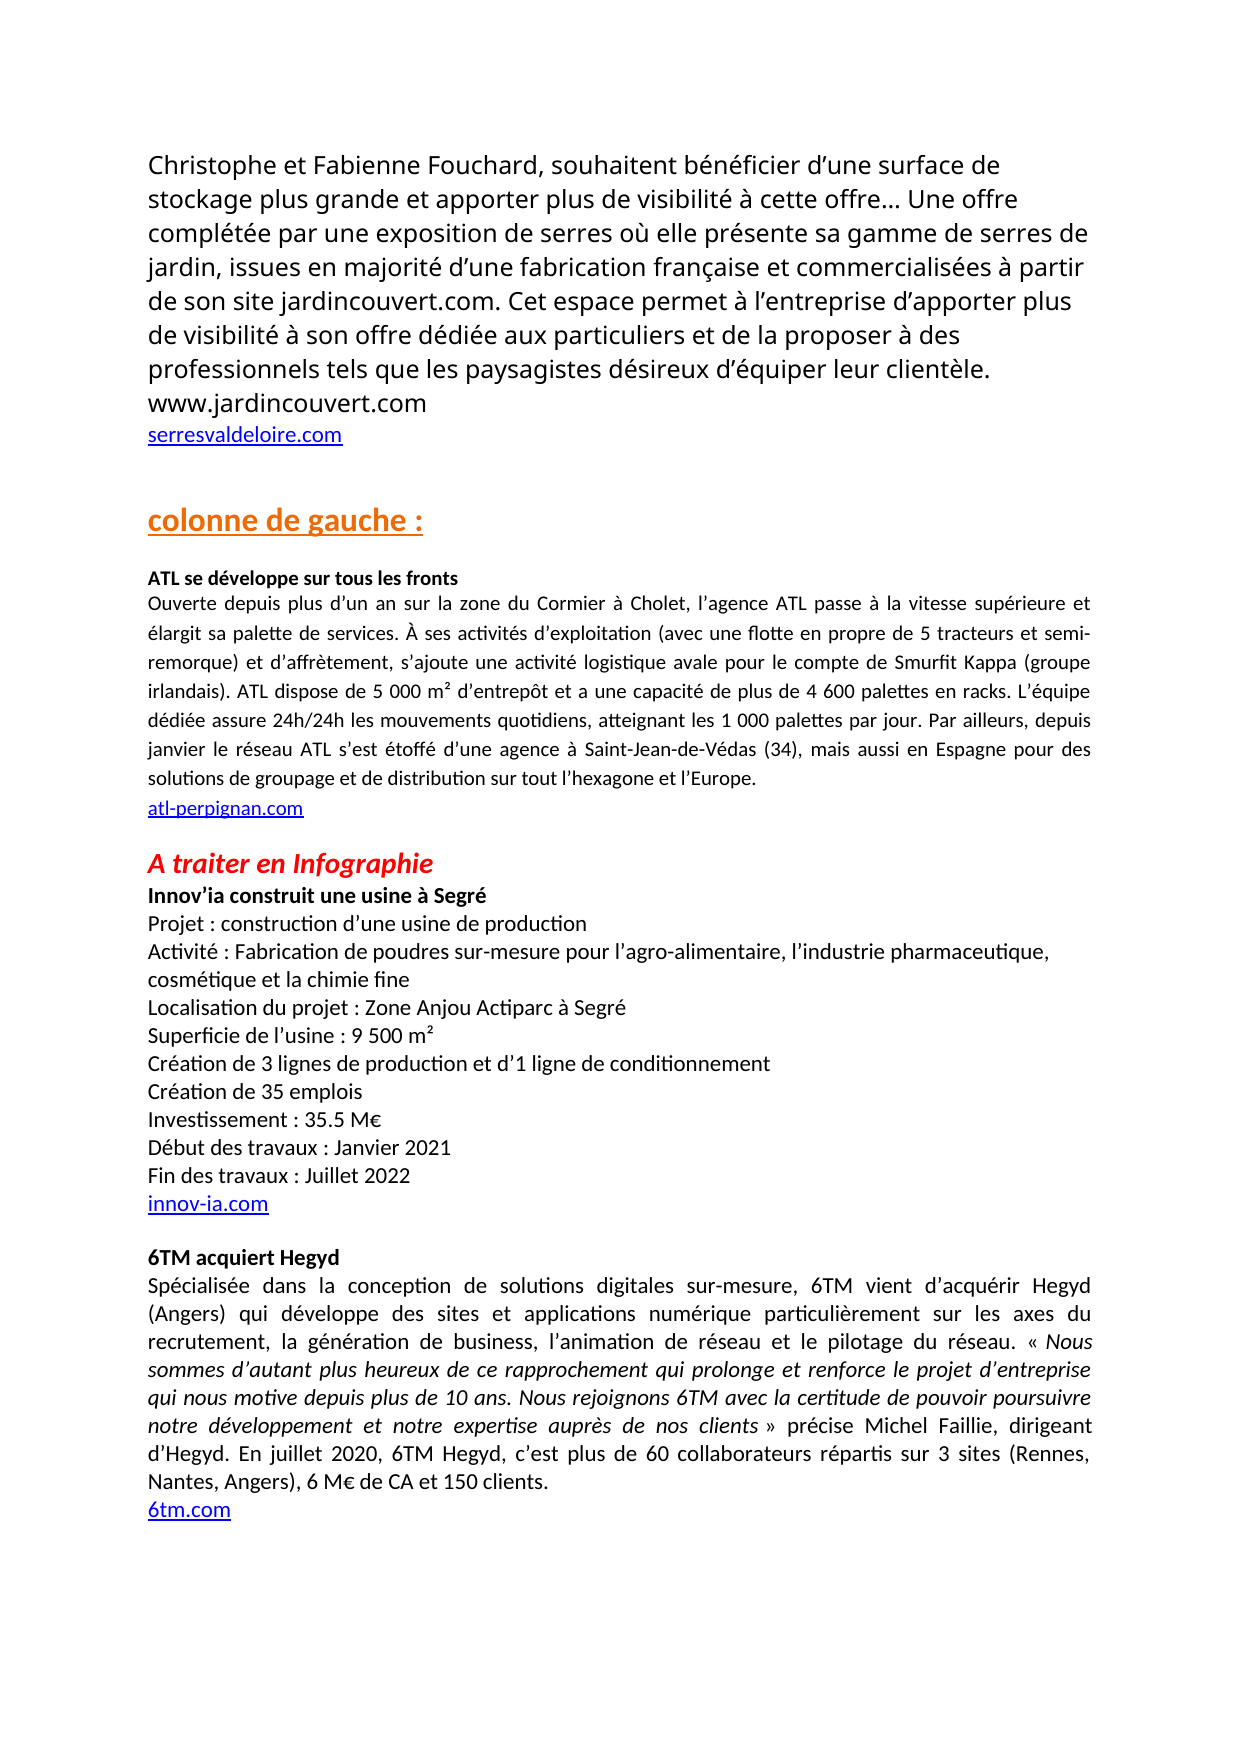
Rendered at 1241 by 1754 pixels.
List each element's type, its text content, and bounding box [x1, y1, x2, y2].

text Fin des travaux : Juillet 2022 [148, 1161, 1093, 1189]
text colonne de gauche : [148, 499, 1093, 540]
text Projet : construction d’une usine de production [148, 909, 1093, 937]
text Spécialisée dans la conception de solutions digitales sur-mesure, 6TM vient d’acquérir Hegyd (Angers) qui développe des sites et applications numérique particulièrement sur les axes du recrutement, la génération de business, l’animation de réseau et le pilotage du réseau. « Nous sommes d’autant plus heureux de ce rapprochement qui prolonge et renforce le projet d’entreprise qui nous motive depuis plus de 10 ans. Nous rejoignons 6TM avec la certitude de pouvoir poursuivre notre développement et notre expertise auprès de nos clients » précise Michel Faillie, dirigeant d’Hegyd. En juillet 2020, 6TM Hegyd, c’est plus de 60 collaborateurs répartis sur 3 sites (Rennes, Nantes, Angers), 6 M€ de CA et 150 clients. [148, 1271, 1093, 1495]
text A traiter en Infographie [148, 846, 1093, 881]
text Ouverte depuis plus d’un an sur la zone du Cormier à Cholet, l’agence ATL passe à la vitesse supérieure et élargit sa palette de services. À ses activités d’exploitation (avec une flotte en propre de 5 tracteurs et semi-remorque) et d’affrètement, s’ajoute une activité logistique avale pour le compte de Smurfit Kappa (groupe irlandais). ATL dispose de 5 000 m² d’entrepôt et a une capacité de plus de 4 600 palettes en racks. L’équipe dédiée assure 24h/24h les mouvements quotidiens, atteignant les 1 000 palettes par jour. Par ailleurs, depuis janvier le réseau ATL s’est étoffé d’une agence à Saint-Jean-de-Védas (34), mais aussi en Espagne pour des solutions de groupage et de distribution sur tout l’hexagone et l’Europe. [148, 591, 1093, 791]
text Début des travaux : Janvier 2021 [148, 1133, 1093, 1161]
text serresvaldeloire.com [148, 420, 1093, 448]
text Création de 3 lignes de production et d’1 ligne de conditionnement [148, 1049, 1093, 1077]
text ATL se développe sur tous les fronts [148, 565, 1093, 591]
text Innov’ia construit une usine à Segré [148, 881, 1093, 909]
text 6tm.com [148, 1495, 1093, 1523]
text Localisation du projet : Zone Anjou Actiparc à Segré [148, 993, 1093, 1021]
text 6TM acquiert Hegyd [148, 1243, 1093, 1271]
text Création de 35 emplois [148, 1077, 1093, 1105]
text Investissement : 35.5 M€ [148, 1105, 1093, 1133]
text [148, 148, 1093, 386]
text Activité : Fabrication de poudres sur-mesure pour l’agro-alimentaire, l’industrie pharmaceutique, cosmétique et la chimie fine [148, 937, 1093, 993]
text atl-perpignan.com [148, 795, 1093, 820]
text www.jardincouvert.com [148, 386, 1093, 420]
text innov-ia.com [148, 1189, 1093, 1217]
text Superficie de l’usine : 9 500 m² [148, 1021, 1093, 1049]
